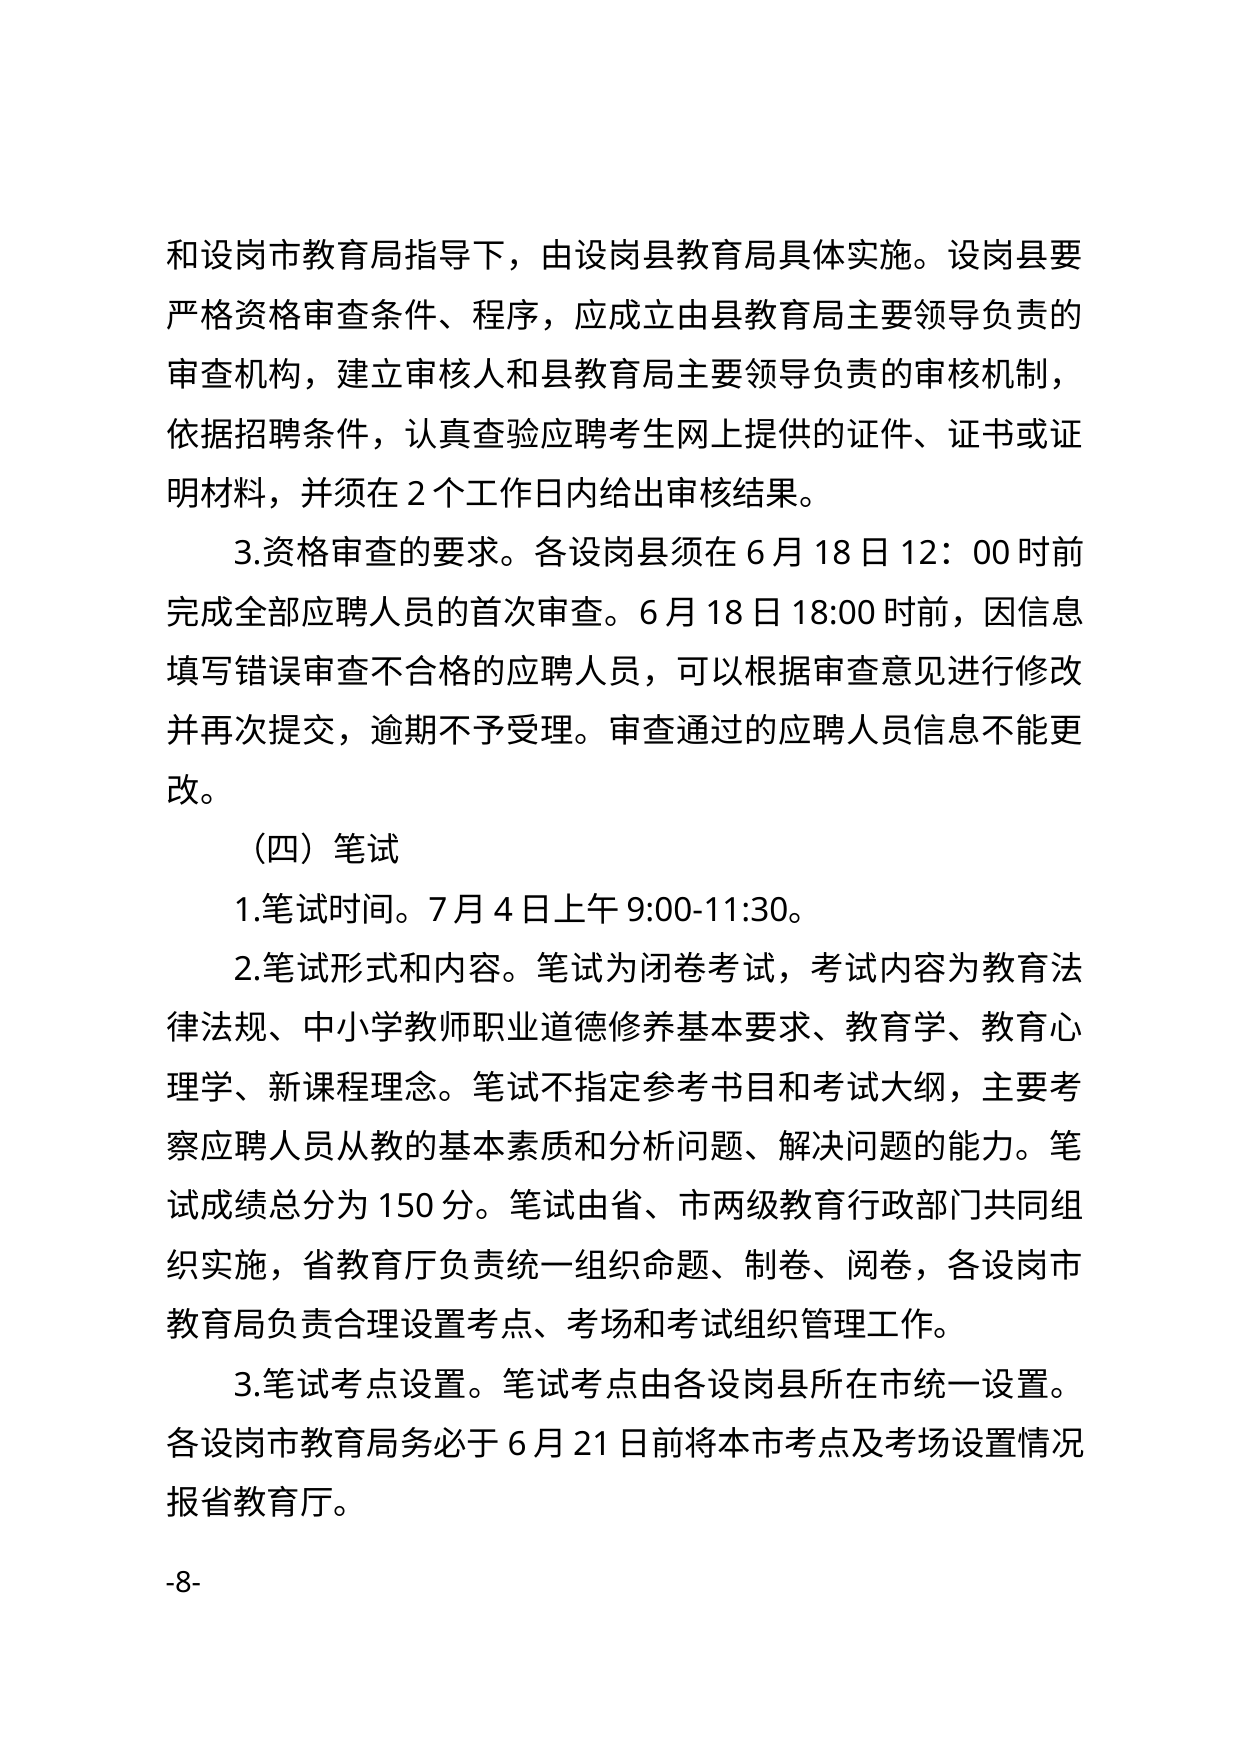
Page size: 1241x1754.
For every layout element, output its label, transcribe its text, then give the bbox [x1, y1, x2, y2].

text （四）笔试 [167, 814, 1085, 873]
text 1.笔试时间。7月4日上午9:00-11:30。 [167, 873, 1085, 933]
text 2.笔试形式和内容。笔试为闭卷考试，考试内容为教育法律法规、中小学教师职业道德修养基本要求、教育学、教育心理学、新课程理念。笔试不指定参考书目和考试大纲，主要考察应聘人员从教的基本素质和分析问题、解决问题的能力。笔试成绩总分为150分。笔试由省、市两级教育行政部门共同组织实施，省教育厅负责统一组织命题、制卷、阅卷，各设岗市教育局负责合理设置考点、考场和考试组织管理工作。 [167, 933, 1085, 1348]
text 3.笔试考点设置。笔试考点由各设岗县所在市统一设置。各设岗市教育局务必于6月21日前将本市考点及考场设置情况报省教育厅。 [167, 1348, 1085, 1527]
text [167, 220, 1085, 517]
text 3.资格审查的要求。各设岗县须在6月18日12：00时前完成全部应聘人员的首次审查。6月18日18:00时前，因信息填写错误审查不合格的应聘人员，可以根据审查意见进行修改并再次提交，逾期不予受理。审查通过的应聘人员信息不能更改。 [167, 517, 1085, 814]
